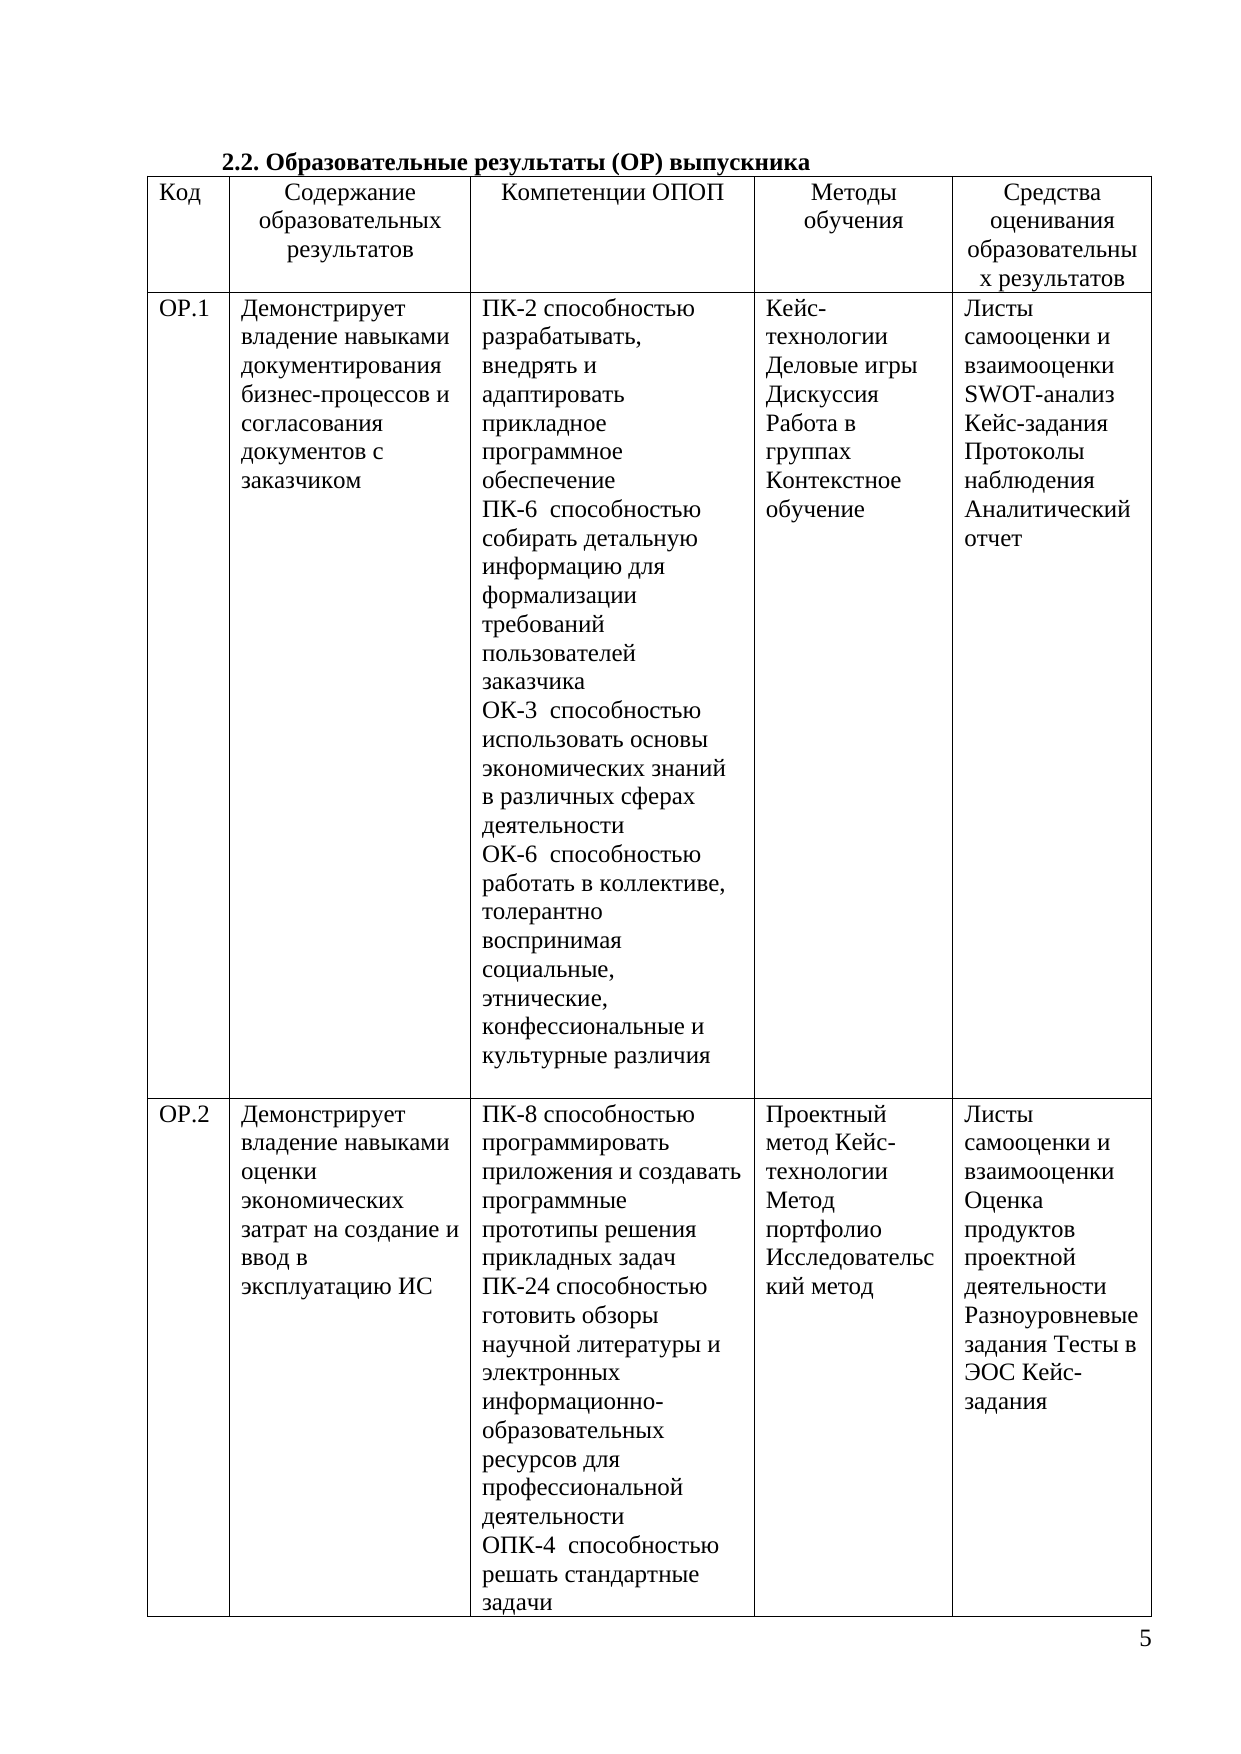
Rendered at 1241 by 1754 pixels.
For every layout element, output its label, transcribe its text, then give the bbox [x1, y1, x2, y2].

table_cell ПК-2 способностью разрабатывать, внедрять и адаптировать прикладное программное обеспечение ПК-6 способностью собирать детальную информацию для формализации требований пользователей заказчика ОК-3 способностью использовать основы экономических знаний в различных сферах деятельности ОК-6 способностью работать в коллективе, толерантно воспринимая социальные, этнические, конфессиональные и культурные различия [471, 293, 754, 1098]
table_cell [230, 1099, 470, 1616]
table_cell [755, 1099, 952, 1616]
table_header Компетенции ОПОП [471, 177, 754, 292]
table_cell ОР.2 [148, 1099, 229, 1616]
table_header Код [148, 177, 229, 292]
table_cell Листы самооценки и взаимооценки SWOT-анализ Кейс-задания Протоколы наблюдения Аналитический отчет [953, 293, 1151, 1098]
table_cell Кейс-технологии Деловые игры Дискуссия Работа в группах Контекстное обучение [755, 293, 952, 1098]
table_header Содержание образовательных результатов [230, 177, 470, 292]
table_header Средства оценивания образовательных результатов [953, 177, 1151, 292]
text 2.2. Образовательные результаты (ОР) выпускника [148, 147, 1138, 176]
table_cell Демонстрирует владение навыками документирования бизнес-процессов и согласования документов с заказчиком [230, 293, 470, 1098]
table_header Методы обучения [755, 177, 952, 292]
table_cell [953, 1099, 1151, 1616]
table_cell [471, 1099, 754, 1616]
table_cell ОР.1 [148, 293, 229, 1098]
